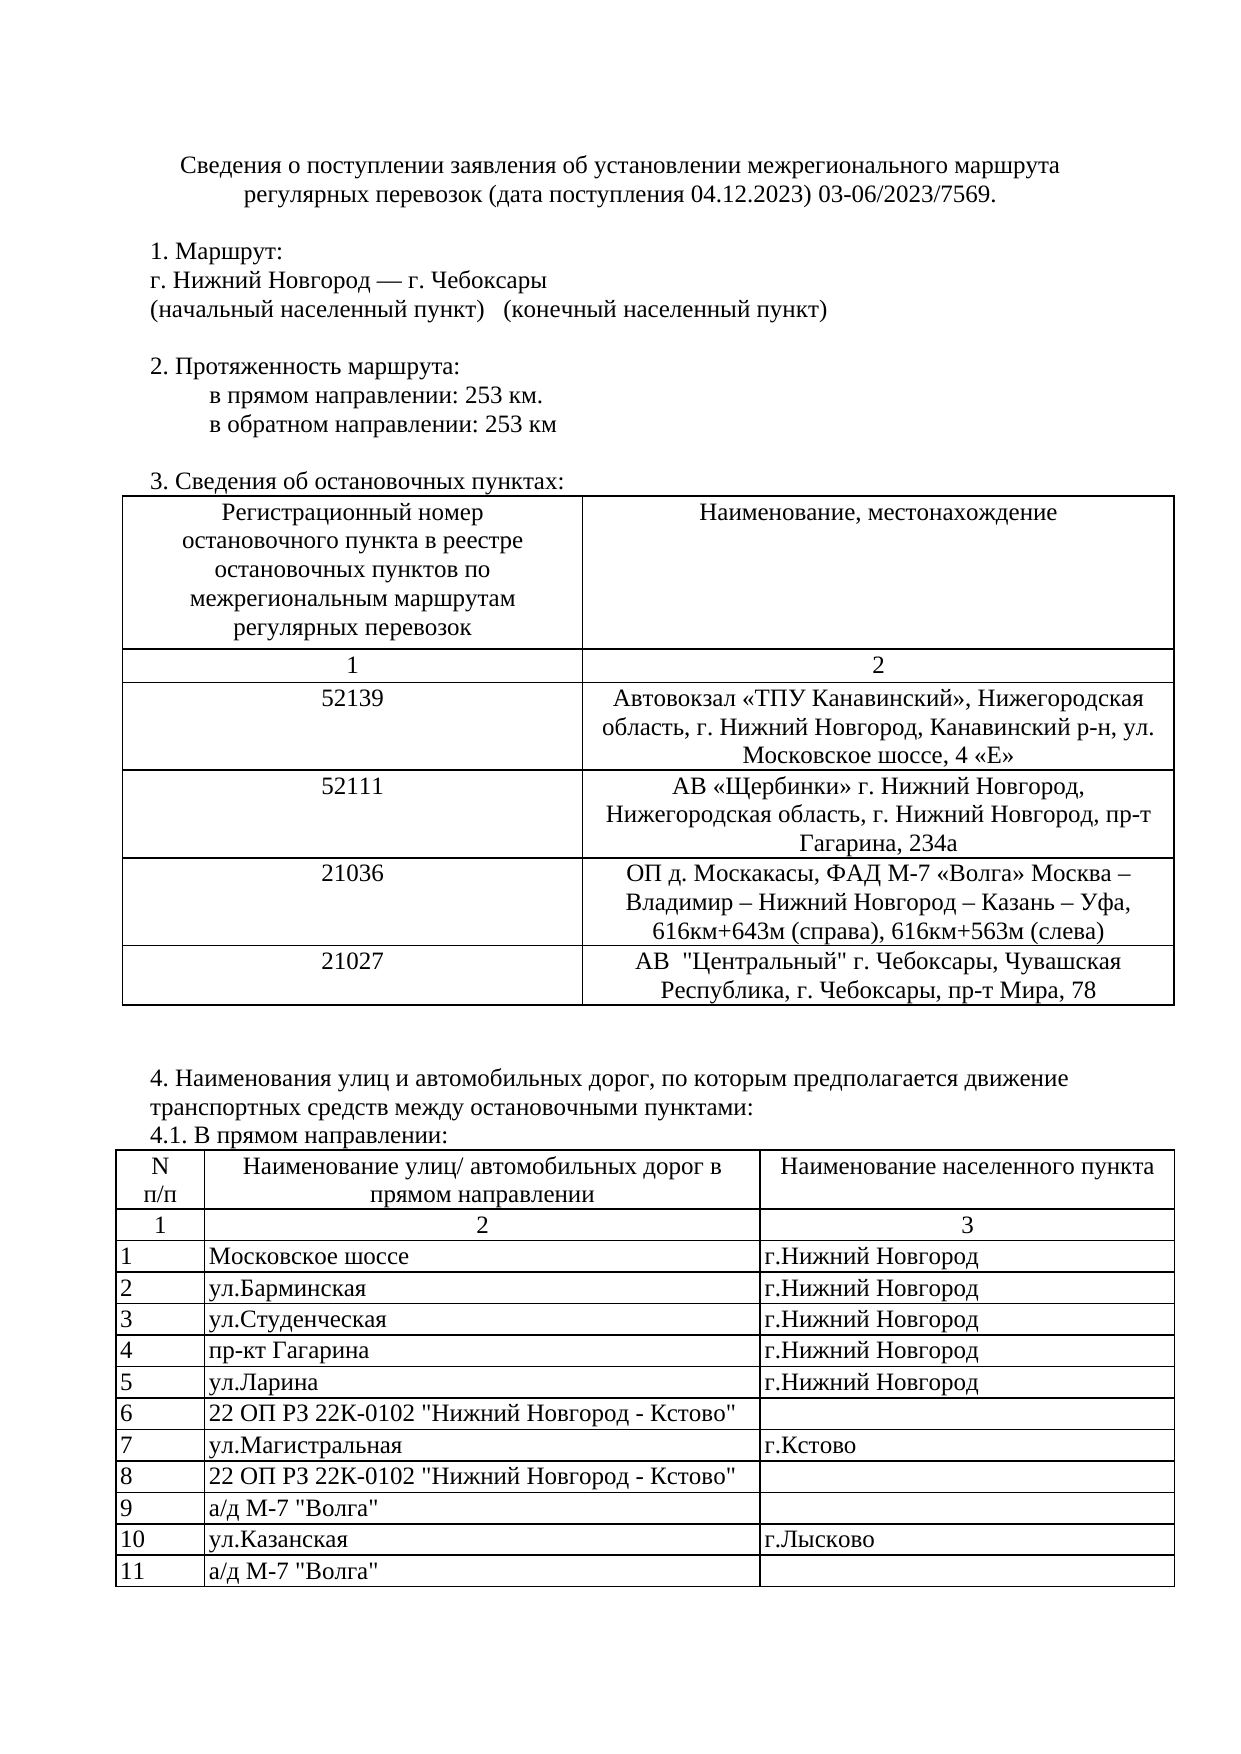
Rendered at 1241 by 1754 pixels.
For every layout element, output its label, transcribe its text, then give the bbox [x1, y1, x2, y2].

table_cell 11 [117, 1556, 204, 1586]
table_cell АВ «Щербинки» г. Нижний Новгород, Нижегородская область, г. Нижний Новгород, пр-т Гагарина, 234а [583, 771, 1173, 857]
text г. Нижний Новгород — г. Чебоксары [150, 265, 1090, 294]
table_cell г.Кстово [761, 1430, 1174, 1460]
table_cell ул.Ларина [205, 1367, 759, 1397]
table_cell 52111 [123, 771, 582, 857]
table_cell 5 [117, 1367, 204, 1397]
table_cell ул.Казанская [205, 1525, 759, 1554]
table_cell г.Лысково [761, 1525, 1174, 1554]
table_header N п/п [117, 1151, 204, 1208]
table_cell 7 [117, 1430, 204, 1460]
table_cell ул.Барминская [205, 1273, 759, 1303]
table_cell г.Нижний Новгород [761, 1367, 1174, 1397]
table_cell [761, 1462, 1174, 1491]
table_cell 3 [761, 1210, 1174, 1240]
table_cell 52139 [123, 683, 582, 769]
table_header Наименование улиц/ автомобильных дорог в прямом направлении [205, 1151, 759, 1208]
table_cell [761, 1399, 1174, 1428]
text 4. Наименования улиц и автомобильных дорог, по которым предполагается движение транспортных средств между остановочными пунктами: [150, 1063, 1090, 1120]
table_header Наименование населенного пункта [761, 1151, 1174, 1208]
table_cell 1 [117, 1241, 204, 1271]
table_cell 10 [117, 1525, 204, 1554]
text в прямом направлении: 253 км. [150, 380, 1090, 409]
table_header Наименование, местонахождение [583, 497, 1173, 648]
text Сведения о поступлении заявления об установлении межрегионального маршрута регулярных перевозок (дата поступления 04.12.2023) 03-06/2023/7569. [150, 150, 1090, 207]
table_cell 8 [117, 1462, 204, 1491]
table_cell г.Нижний Новгород [761, 1336, 1174, 1366]
table_cell [761, 1556, 1174, 1586]
table_cell 6 [117, 1399, 204, 1428]
table_cell пр-кт Гагарина [205, 1336, 759, 1366]
table_cell а/д М-7 "Волга" [205, 1556, 759, 1586]
table_cell 21036 [123, 859, 582, 945]
table_cell 22 ОП РЗ 22К-0102 "Нижний Новгород - Кстово" [205, 1399, 759, 1428]
table_cell г.Нижний Новгород [761, 1241, 1174, 1271]
table_cell 9 [117, 1493, 204, 1523]
table_cell [761, 1493, 1174, 1523]
text в обратном направлении: 253 км [150, 409, 1090, 437]
table_cell 2 [117, 1273, 204, 1303]
table_cell ул.Студенческая [205, 1304, 759, 1334]
table_cell 21027 [123, 946, 582, 1004]
text 3. Сведения об остановочных пунктах: [150, 466, 1090, 495]
text (начальный населенный пункт) (конечный населенный пункт) [150, 294, 1090, 322]
table_header Регистрационный номер остановочного пункта в реестре остановочных пунктов по межрегиональным маршрутам регулярных перевозок [123, 497, 582, 648]
table_cell 1 [123, 650, 582, 681]
table_cell 3 [117, 1304, 204, 1334]
table_cell а/д М-7 "Волга" [205, 1493, 759, 1523]
table_cell 4 [117, 1336, 204, 1366]
table_cell ОП д. Москакасы, ФАД М-7 «Волга» Москва – Владимир – Нижний Новгород – Казань – Уфа, 616км+643м (справа), 616км+563м (слева) [583, 859, 1173, 945]
text 2. Протяженность маршрута: [150, 351, 1090, 380]
table_cell 22 ОП РЗ 22К-0102 "Нижний Новгород - Кстово" [205, 1462, 759, 1491]
table_cell ул.Магистральная [205, 1430, 759, 1460]
table_cell АВ "Центральный" г. Чебоксары, Чувашская Республика, г. Чебоксары, пр-т Мира, 78 [583, 946, 1173, 1004]
table_cell г.Нижний Новгород [761, 1304, 1174, 1334]
table_cell 1 [117, 1210, 204, 1240]
text 4.1. В прямом направлении: [150, 1120, 1090, 1149]
table_cell г.Нижний Новгород [761, 1273, 1174, 1303]
table_cell Автовокзал «ТПУ Канавинский», Нижегородская область, г. Нижний Новгород, Канавинский р-н, ул. Московское шоссе, 4 «Е» [583, 683, 1173, 769]
table_cell 2 [583, 650, 1173, 681]
text 1. Маршрут: [150, 236, 1090, 265]
table_cell 2 [205, 1210, 759, 1240]
table_cell Московское шоссе [205, 1241, 759, 1271]
